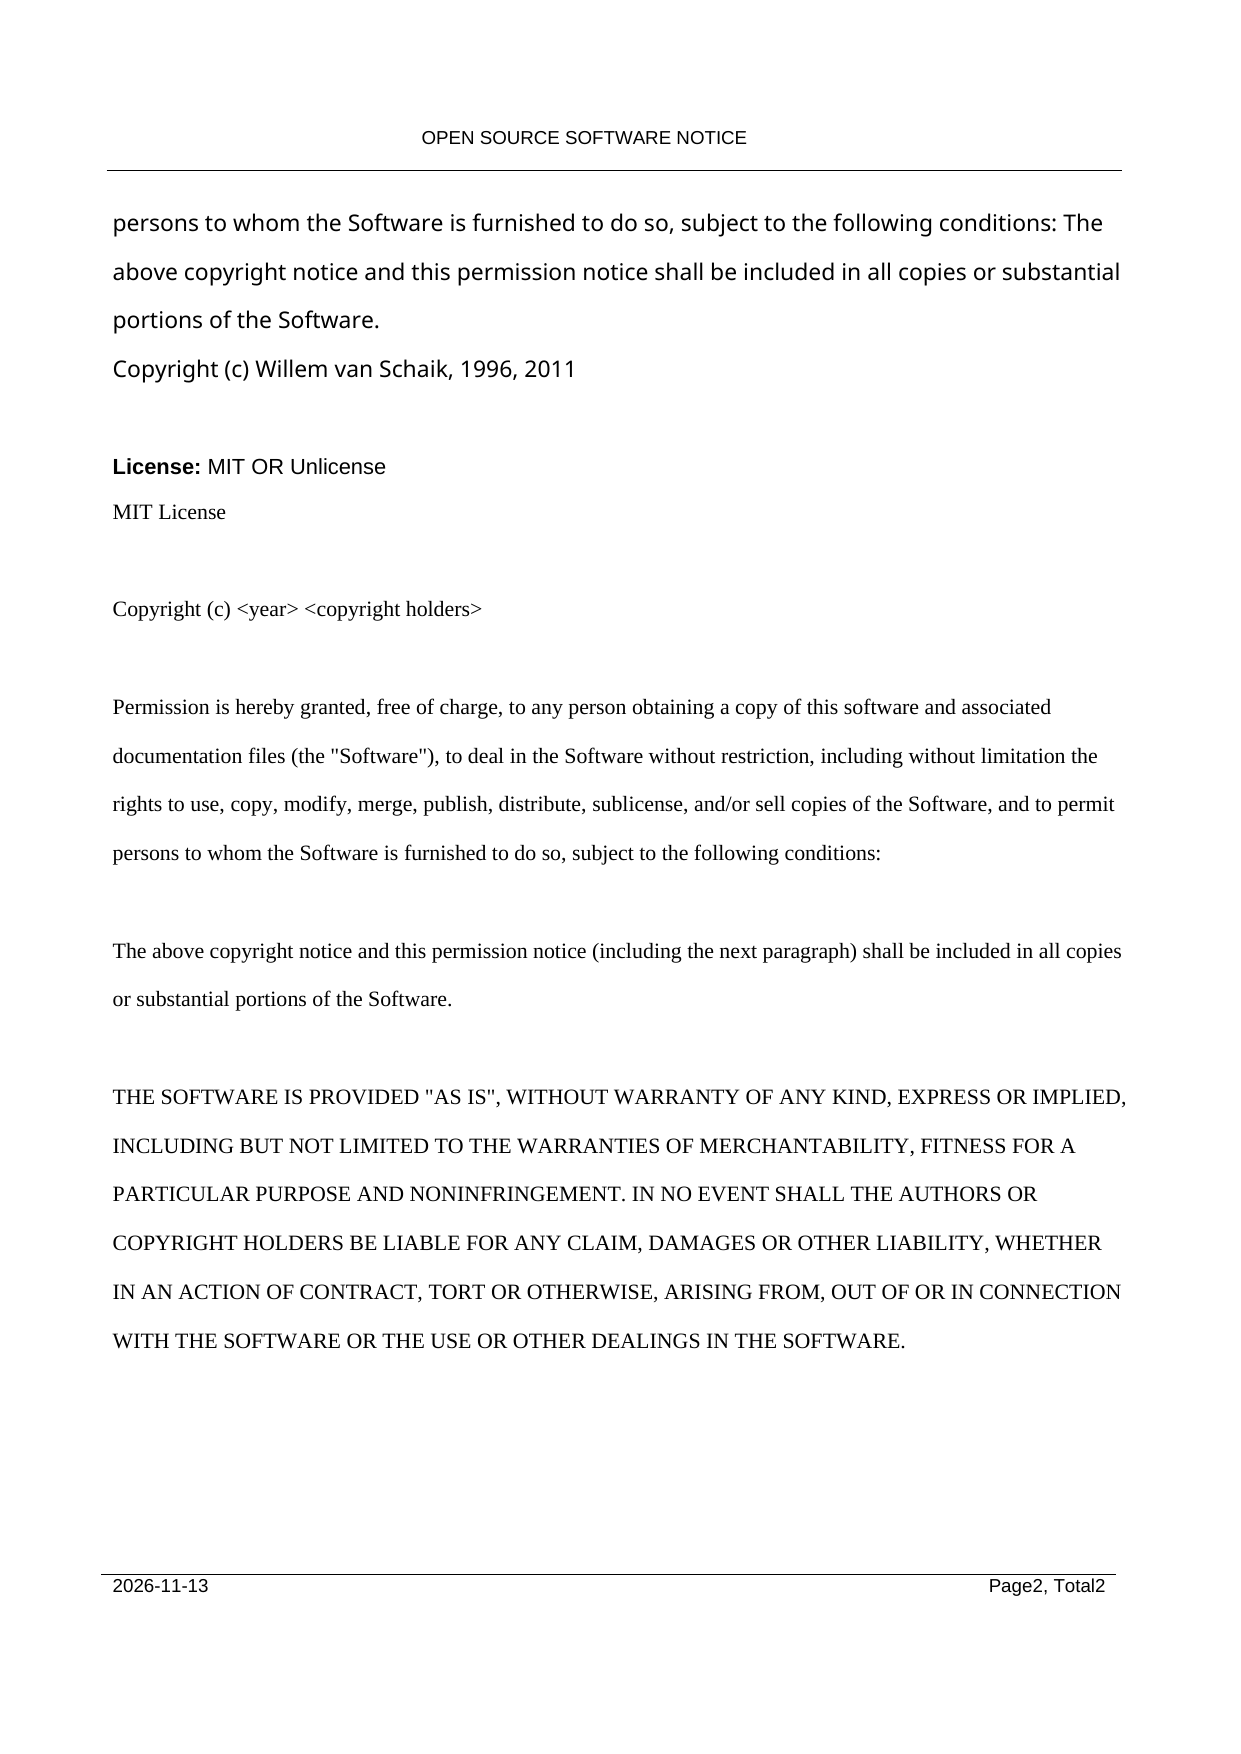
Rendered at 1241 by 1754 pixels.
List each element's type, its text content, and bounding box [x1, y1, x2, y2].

text MIT License Copyright (c) <year> <copyright holders> Permission is hereby granted, free of charge, to any person obtaining a copy of this software and associated documentation files (the "Software"), to deal in the Software without restriction, including without limitation the rights to use, copy, modify, merge, publish, distribute, sublicense, and/or sell copies of the Software, and to permit persons to whom the Software is furnished to do so, subject to the following conditions: The above copyright notice and this permission notice (including the next paragraph) shall be included in all copies or substantial portions of the Software. THE SOFTWARE IS PROVIDED "AS IS", WITHOUT WARRANTY OF ANY KIND, EXPRESS OR IMPLIED, INCLUDING BUT NOT LIMITED TO THE WARRANTIES OF MERCHANTABILITY, FITNESS FOR A PARTICULAR PURPOSE AND NONINFRINGEMENT. IN NO EVENT SHALL THE AUTHORS OR COPYRIGHT HOLDERS BE LIABLE FOR ANY CLAIM, DAMAGES OR OTHER LIABILITY, WHETHER IN AN ACTION OF CONTRACT, TORT OR OTHERWISE, ARISING FROM, OUT OF OR IN CONNECTION WITH THE SOFTWARE OR THE USE OR OTHER DEALINGS IN THE SOFTWARE. [112, 495, 1128, 1454]
text License: MIT OR Unlicense [112, 450, 1128, 483]
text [112, 206, 1128, 434]
